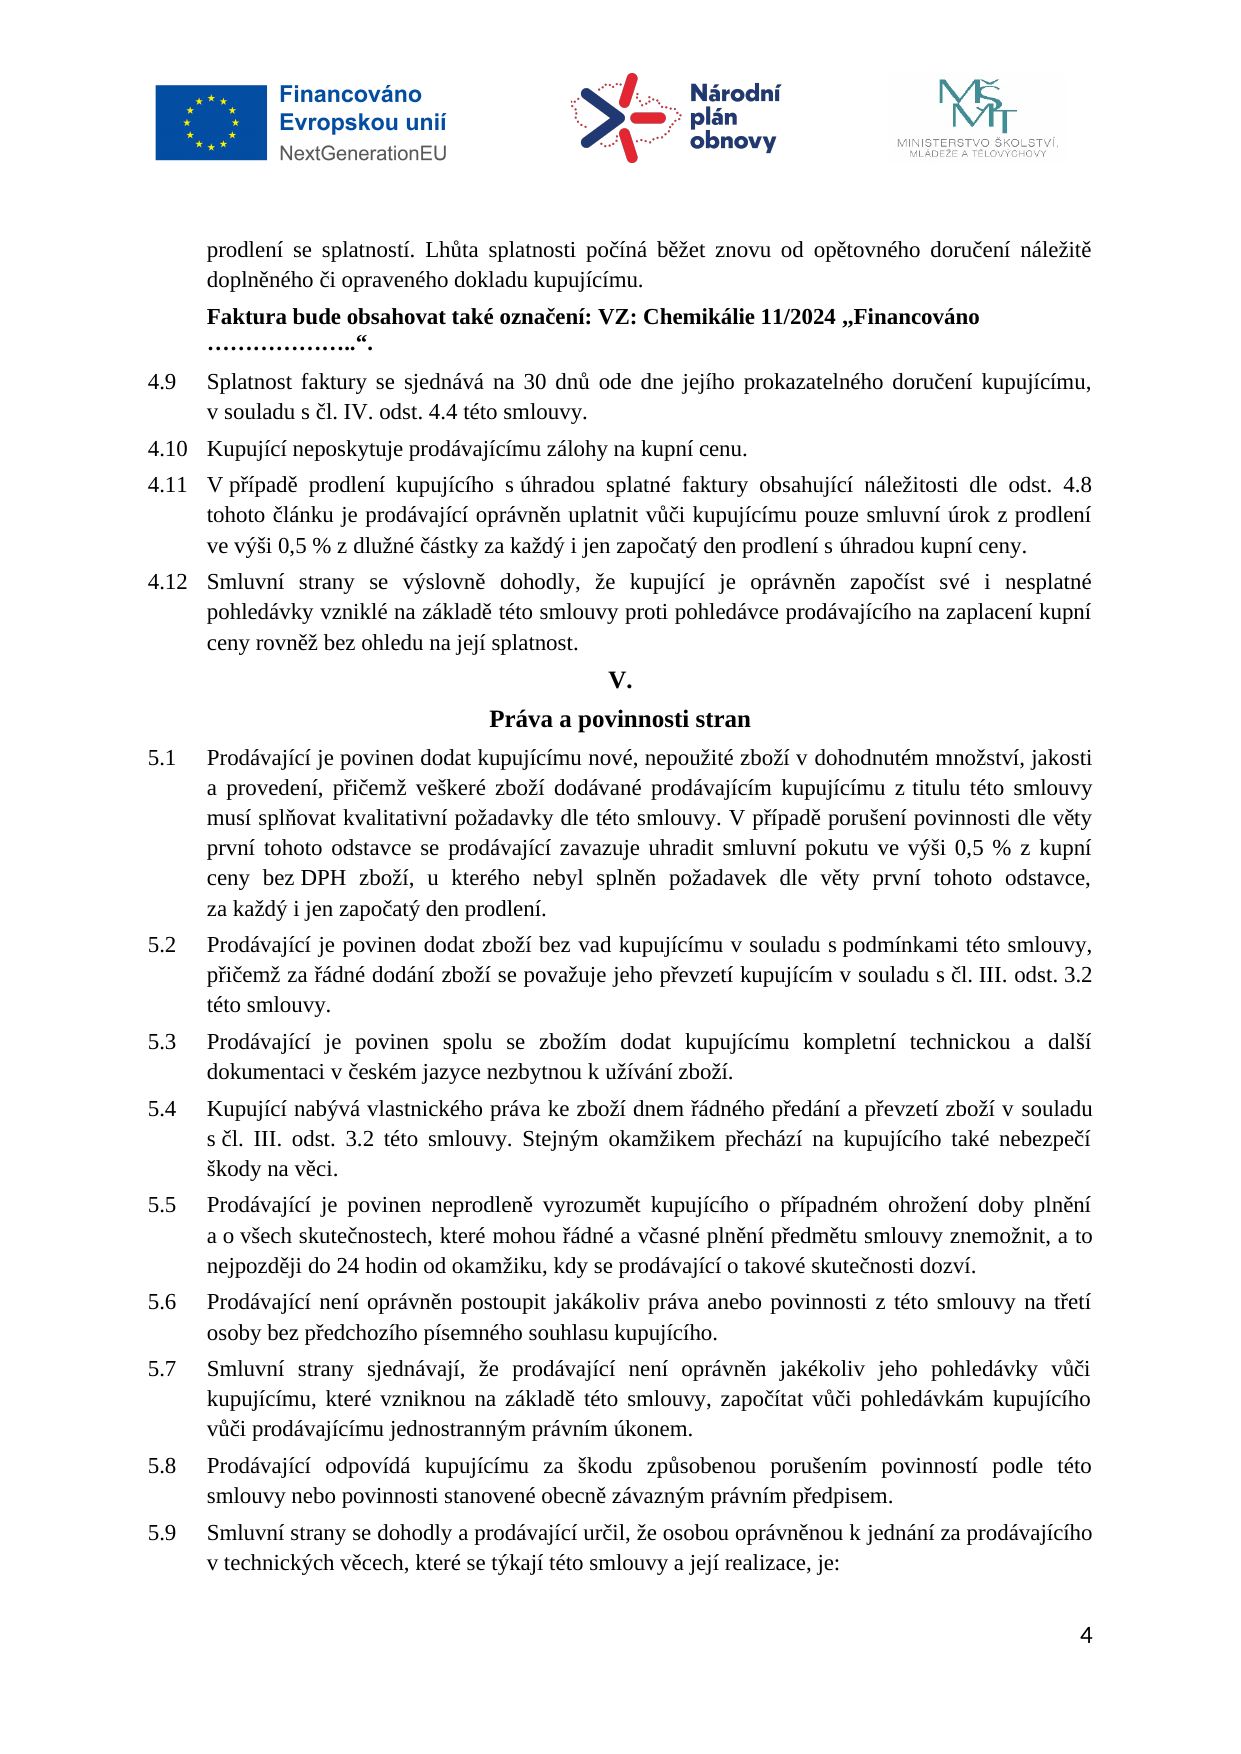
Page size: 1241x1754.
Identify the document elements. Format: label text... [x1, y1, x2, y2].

title V. [148, 665, 1093, 694]
text 5.5 Prodávající je povinen neprodleně vyrozumět kupujícího o případném ohrožení doby plnění a o všech skutečnostech, které mohou řádné a včasné plnění předmětu smlouvy znemožnit, a to nejpozději do 24 hodin od okamžiku, kdy se prodávající o takové skutečnosti dozví. [148, 1192, 1093, 1278]
text 5.9 Smluvní strany se dohodly a prodávající určil, že osobou oprávněnou k jednání za prodávajícího v technických věcech, které se týkají této smlouvy a její realizace, je: [148, 1519, 1093, 1575]
picture [147, 73, 468, 170]
text 5.6 Prodávající není oprávněn postoupit jakákoliv práva anebo povinnosti z této smlouvy na třetí osoby bez předchozího písemného souhlasu kupujícího. [148, 1288, 1093, 1345]
text 4.12 Smluvní strany se výslovně dohodly, že kupující je oprávněn započíst své i nesplatné pohledávky vzniklé na základě této smlouvy proti pohledávce prodávajícího na zaplacení kupní ceny rovněž bez ohledu na její splatnost. [148, 568, 1093, 655]
text 5.1 Prodávající je povinen dodat kupujícímu nové, nepoužité zboží v dohodnutém množství, jakosti a provedení, přičemž veškeré zboží dodávané prodávajícím kupujícímu z titulu této smlouvy musí splňovat kvalitativní požadavky dle této smlouvy. V případě porušení povinnosti dle věty první tohoto odstavce se prodávající zavazuje uhradit smluvní pokutu ve výši 0,5 % z kupní ceny bez DPH zboží, u kterého nebyl splněn požadavek dle věty první tohoto odstavce, za každý i jen započatý den prodlení. [148, 744, 1093, 921]
text Faktura bude obsahovat také označení: VZ: Chemikálie 11/2024 ,,Financováno ………………..“. [207, 303, 1093, 356]
text 5.2 Prodávající je povinen dodat zboží bez vad kupujícímu v souladu s podmínkami této smlouvy, přičemž za řádné dodání zboží se považuje jeho převzetí kupujícím v souladu s čl. III. odst. 3.2 této smlouvy. [148, 931, 1093, 1018]
picture [889, 73, 1066, 163]
text 4.10 Kupující neposkytuje prodávajícímu zálohy na kupní cenu. [148, 435, 1093, 461]
text 5.8 Prodávající odpovídá kupujícímu za škodu způsobenou porušením povinností podle této smlouvy nebo povinnosti stanovené obecně závazným právním předpisem. [148, 1452, 1093, 1508]
text 4.11 V případě prodlení kupujícího s úhradou splatné faktury obsahující náležitosti dle odst. 4.8 tohoto článku je prodávající oprávněn uplatnit vůči kupujícímu pouze smluvní úrok z prodlení ve výši 0,5 % z dlužné částky za každý i jen započatý den prodlení s úhradou kupní ceny. [148, 471, 1093, 558]
title Práva a povinnosti stran [148, 704, 1093, 733]
picture [570, 73, 782, 163]
text 5.7 Smluvní strany sjednávají, že prodávající není oprávněn jakékoliv jeho pohledávky vůči kupujícímu, které vzniknou na základě této smlouvy, započítat vůči pohledávkám kupujícího vůči prodávajícímu jednostranným právním úkonem. [148, 1355, 1093, 1442]
text 4.9 Splatnost faktury se sjednává na 30 dnů ode dne jejího prokazatelného doručení kupujícímu, v souladu s čl. IV. odst. 4.4 této smlouvy. [148, 368, 1093, 425]
text 5.3 Prodávající je povinen spolu se zbožím dodat kupujícímu kompletní technickou a další dokumentaci v českém jazyce nezbytnou k užívání zboží. [148, 1028, 1093, 1084]
text 5.4 Kupující nabývá vlastnického práva ke zboží dnem řádného předání a převzetí zboží v souladu s čl. III. odst. 3.2 této smlouvy. Stejným okamžikem přechází na kupujícího také nebezpečí škody na věci. [148, 1095, 1093, 1181]
